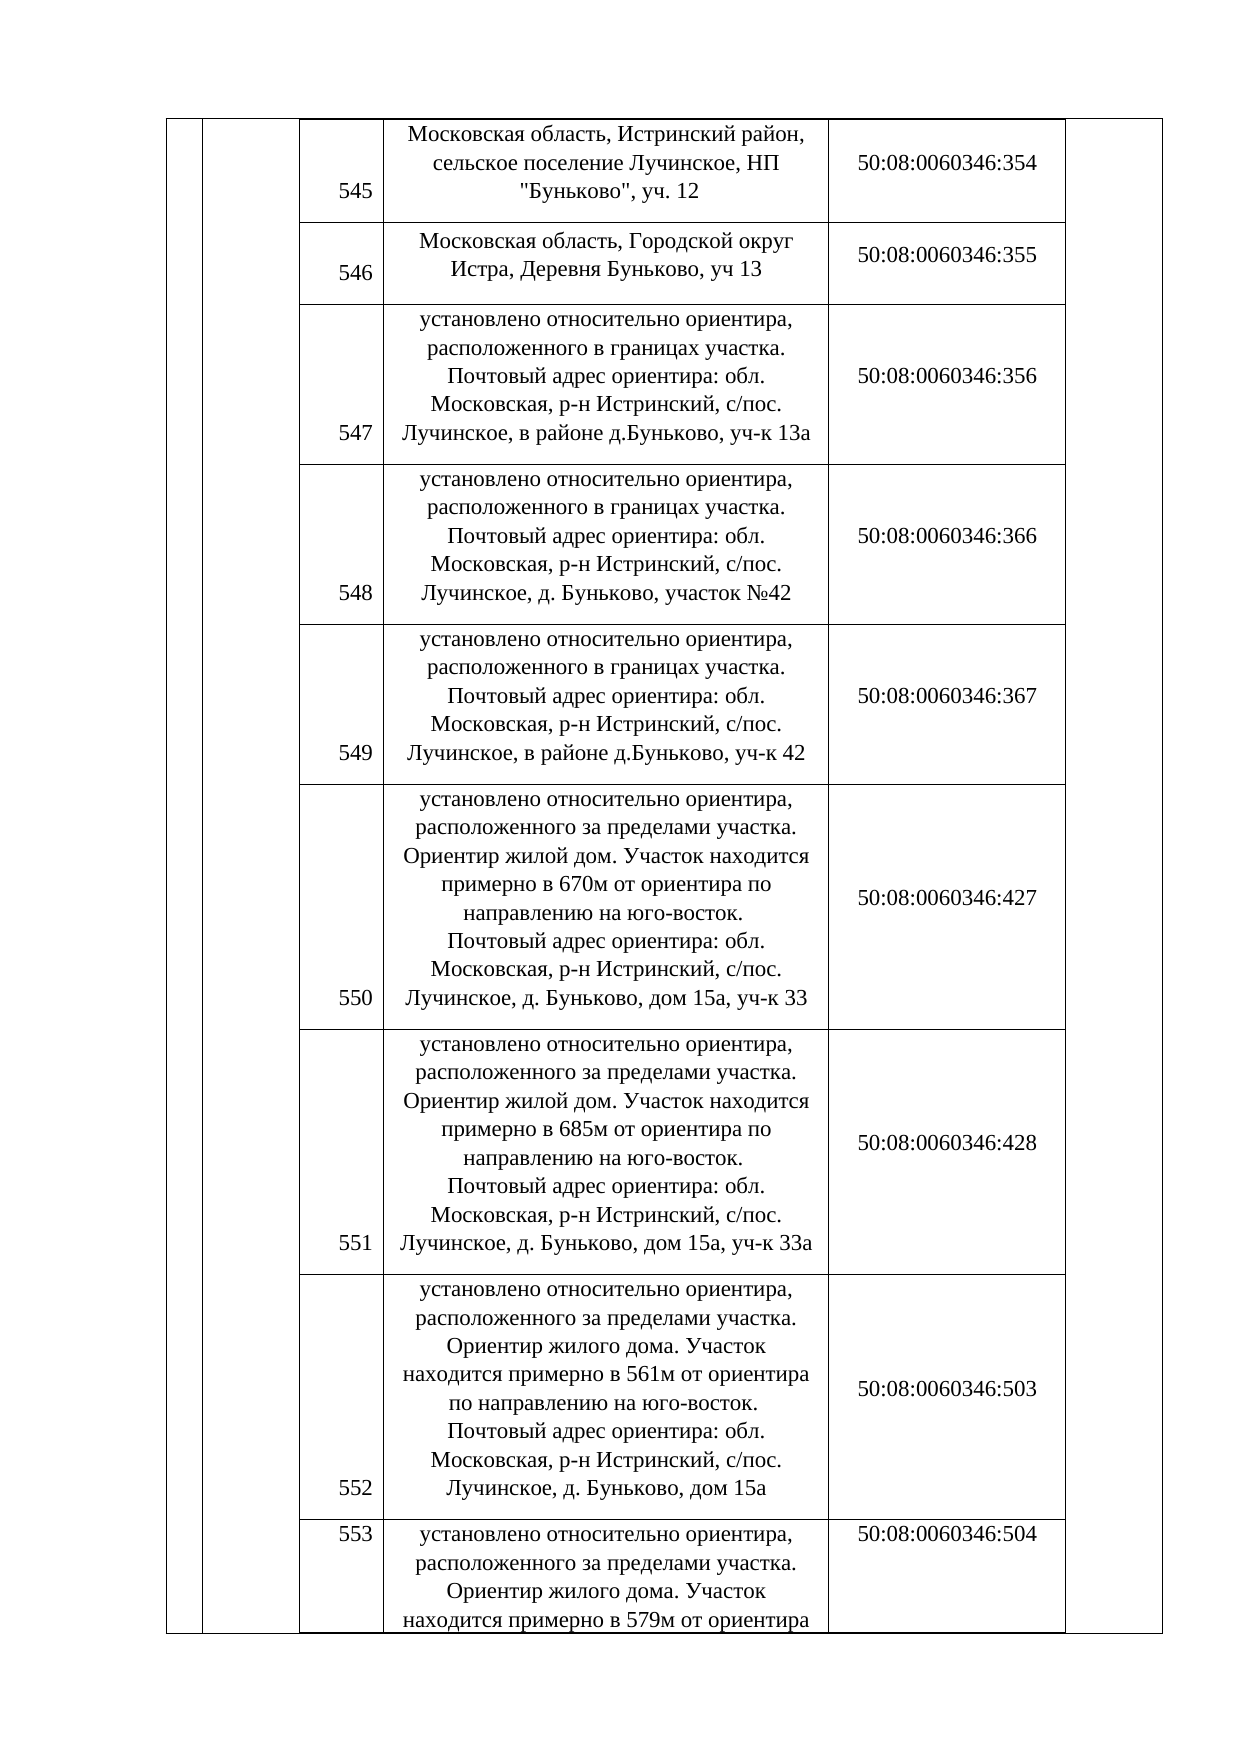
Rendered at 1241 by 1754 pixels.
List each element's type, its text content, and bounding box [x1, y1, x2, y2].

table_cell [300, 785, 383, 1029]
table_cell [384, 785, 828, 1029]
table_cell [829, 1275, 1065, 1519]
table_cell [300, 1520, 383, 1632]
table_cell [384, 465, 828, 624]
table_cell [829, 465, 1065, 624]
table_cell [1066, 119, 1162, 1633]
table_cell [300, 223, 383, 304]
table_cell [829, 305, 1065, 464]
table_cell [829, 1030, 1065, 1274]
table_cell [829, 223, 1065, 304]
table_cell [384, 305, 828, 464]
table_cell [300, 465, 383, 624]
table_cell [829, 1520, 1065, 1632]
table_cell [384, 1030, 828, 1274]
table_cell [384, 1520, 828, 1632]
table_cell [384, 1275, 828, 1519]
table_cell [384, 120, 828, 222]
table_cell [300, 625, 383, 784]
table_cell [300, 1030, 383, 1274]
table_cell [300, 1275, 383, 1519]
table_cell [300, 120, 383, 222]
table_cell [829, 625, 1065, 784]
table_cell [203, 119, 299, 1633]
table_cell 3 [167, 119, 202, 1633]
table_cell [829, 120, 1065, 222]
table_cell [384, 625, 828, 784]
table_cell [829, 785, 1065, 1029]
table_cell [300, 305, 383, 464]
table_cell [384, 223, 828, 304]
